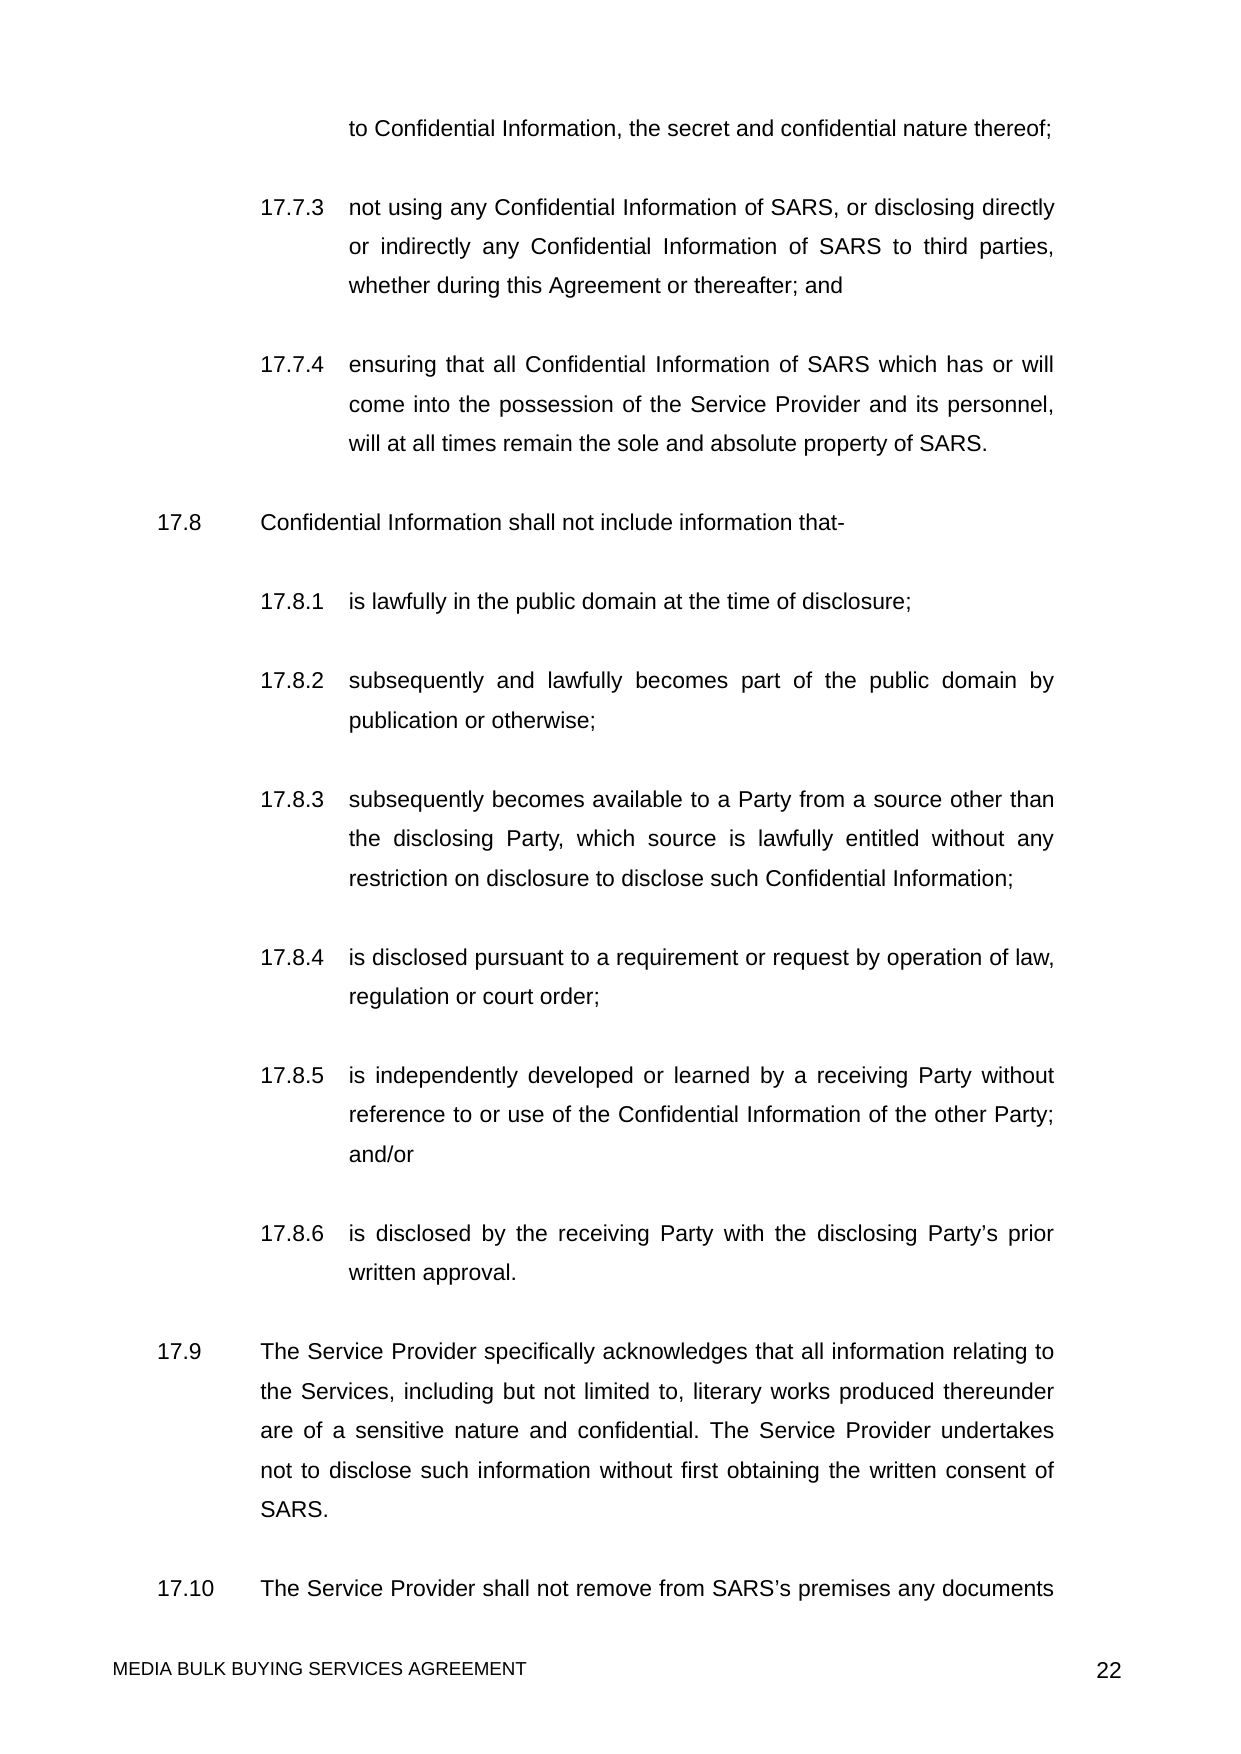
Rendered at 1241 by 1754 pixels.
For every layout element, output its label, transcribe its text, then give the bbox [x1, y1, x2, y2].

list is disclosed by the receiving Party with the disclosing Party’s prior written approval. [260, 1220, 1055, 1286]
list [260, 114, 1055, 141]
list subsequently and lawfully becomes part of the public domain by publication or otherwise; [260, 667, 1055, 733]
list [157, 1575, 1055, 1602]
list is disclosed pursuant to a requirement or request by operation of law, regulation or court order; [260, 943, 1055, 1009]
list not using any Confidential Information of SARS, or disclosing directly or indirectly any Confidential Information of SARS to third parties, whether during this Agreement or thereafter; and [260, 193, 1055, 299]
list Confidential Information shall not include information that- [157, 509, 1055, 536]
list subsequently becomes available to a Party from a source other than the disclosing Party, which source is lawfully entitled without any restriction on disclosure to disclose such Confidential Information; [260, 786, 1055, 891]
list The Service Provider specifically acknowledges that all information relating to the Services, including but not limited to, literary works produced thereunder are of a sensitive nature and confidential. The Service Provider undertakes not to disclose such information without first obtaining the written consent of SARS. [157, 1338, 1055, 1523]
list is independently developed or learned by a receiving Party without reference to or use of the Confidential Information of the other Party; and/or [260, 1062, 1055, 1167]
list is lawfully in the public domain at the time of disclosure; [260, 588, 1055, 614]
list ensuring that all Confidential Information of SARS which has or will come into the possession of the Service Provider and its personnel, will at all times remain the sole and absolute property of SARS. [260, 351, 1055, 457]
